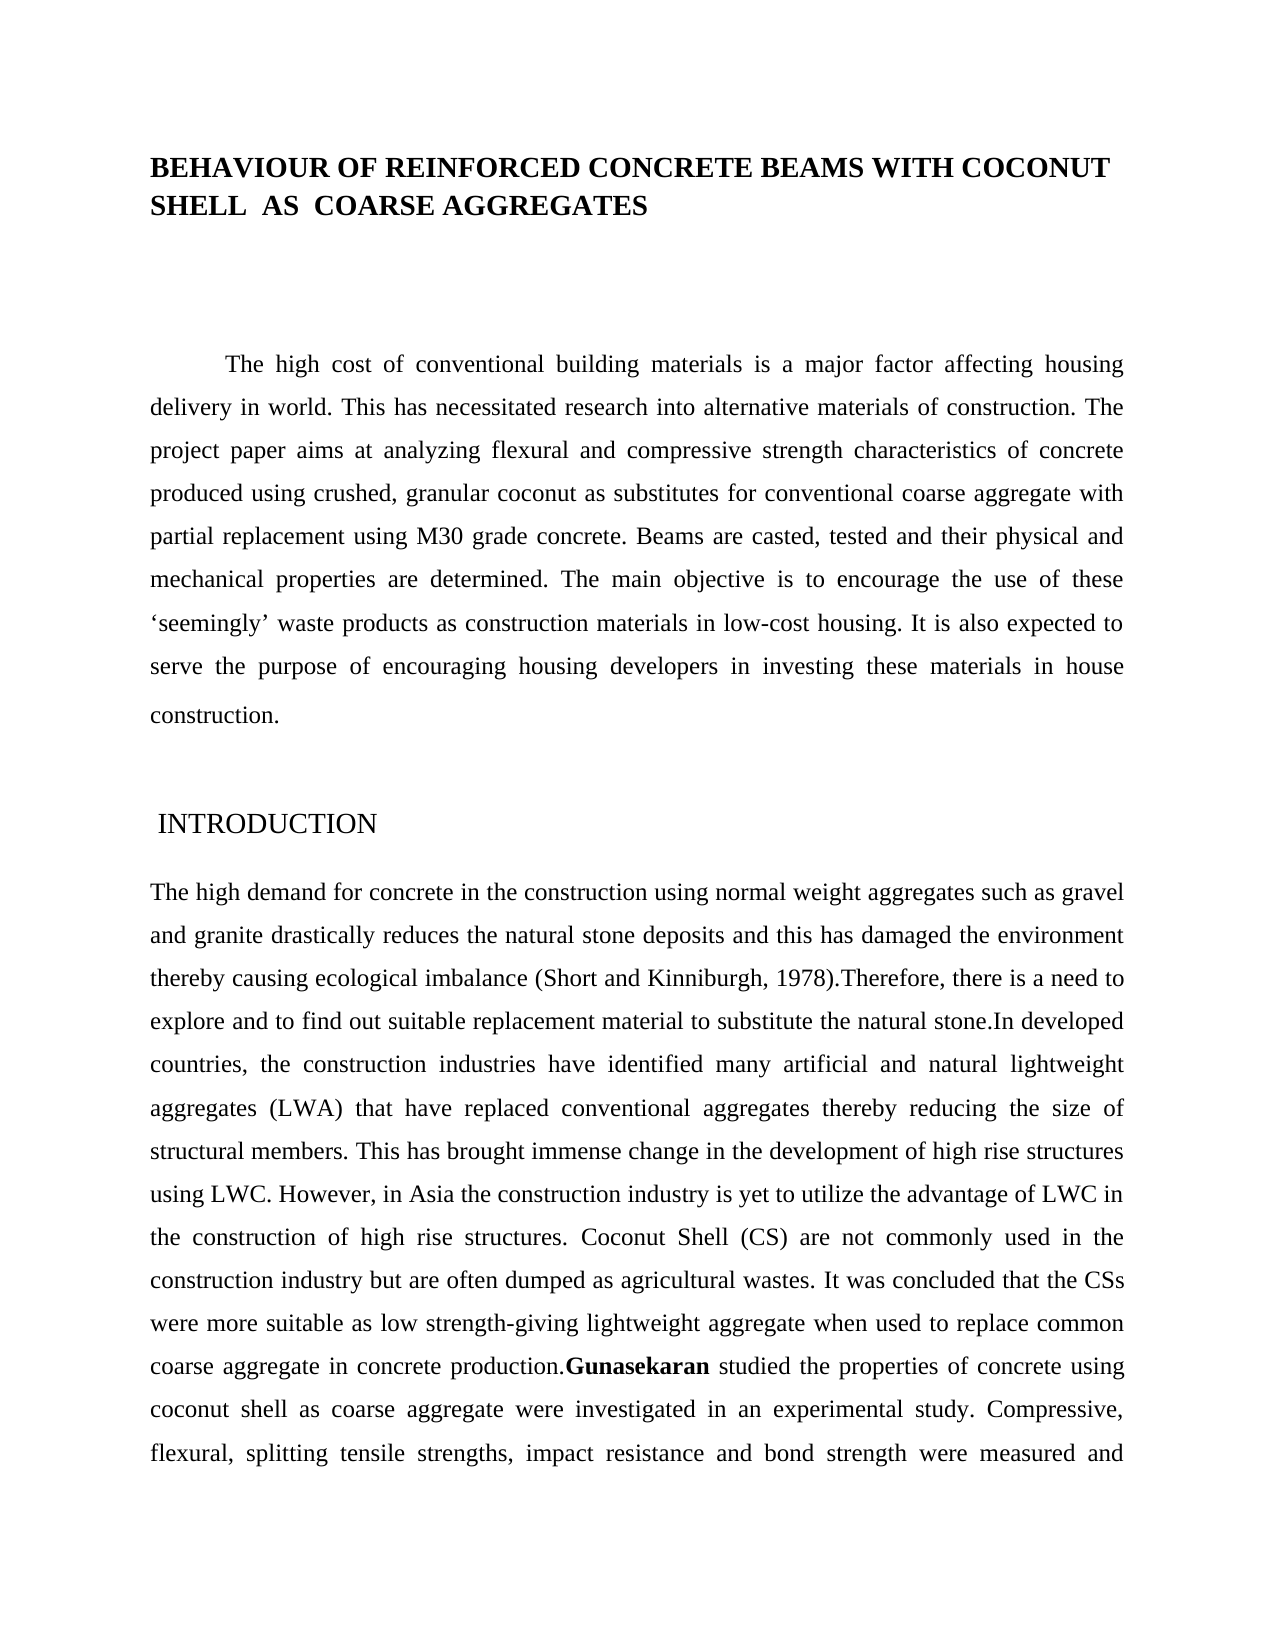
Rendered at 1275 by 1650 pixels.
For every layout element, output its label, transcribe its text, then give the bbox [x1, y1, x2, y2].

text BEHAVIOUR OF REINFORCED CONCRETE BEAMS WITH COCONUT SHELL AS COARSE AGGREGATES [150, 150, 1125, 222]
text INTRODUCTION [150, 806, 1125, 839]
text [150, 877, 1125, 1466]
text The high cost of conventional building materials is a major factor affecting housing delivery in world. This has necessitated research into alternative materials of construction. The project paper aims at analyzing flexural and compressive strength characteristics of concrete produced using crushed, granular coconut as substitutes for conventional coarse aggregate with partial replacement using M30 grade concrete. Beams are casted, tested and their physical and mechanical properties are determined. The main objective is to encourage the use of these ‘seemingly’ waste products as construction materials in low-cost housing. It is also expected to serve the purpose of encouraging housing developers in investing these materials in house construction. [150, 349, 1125, 730]
